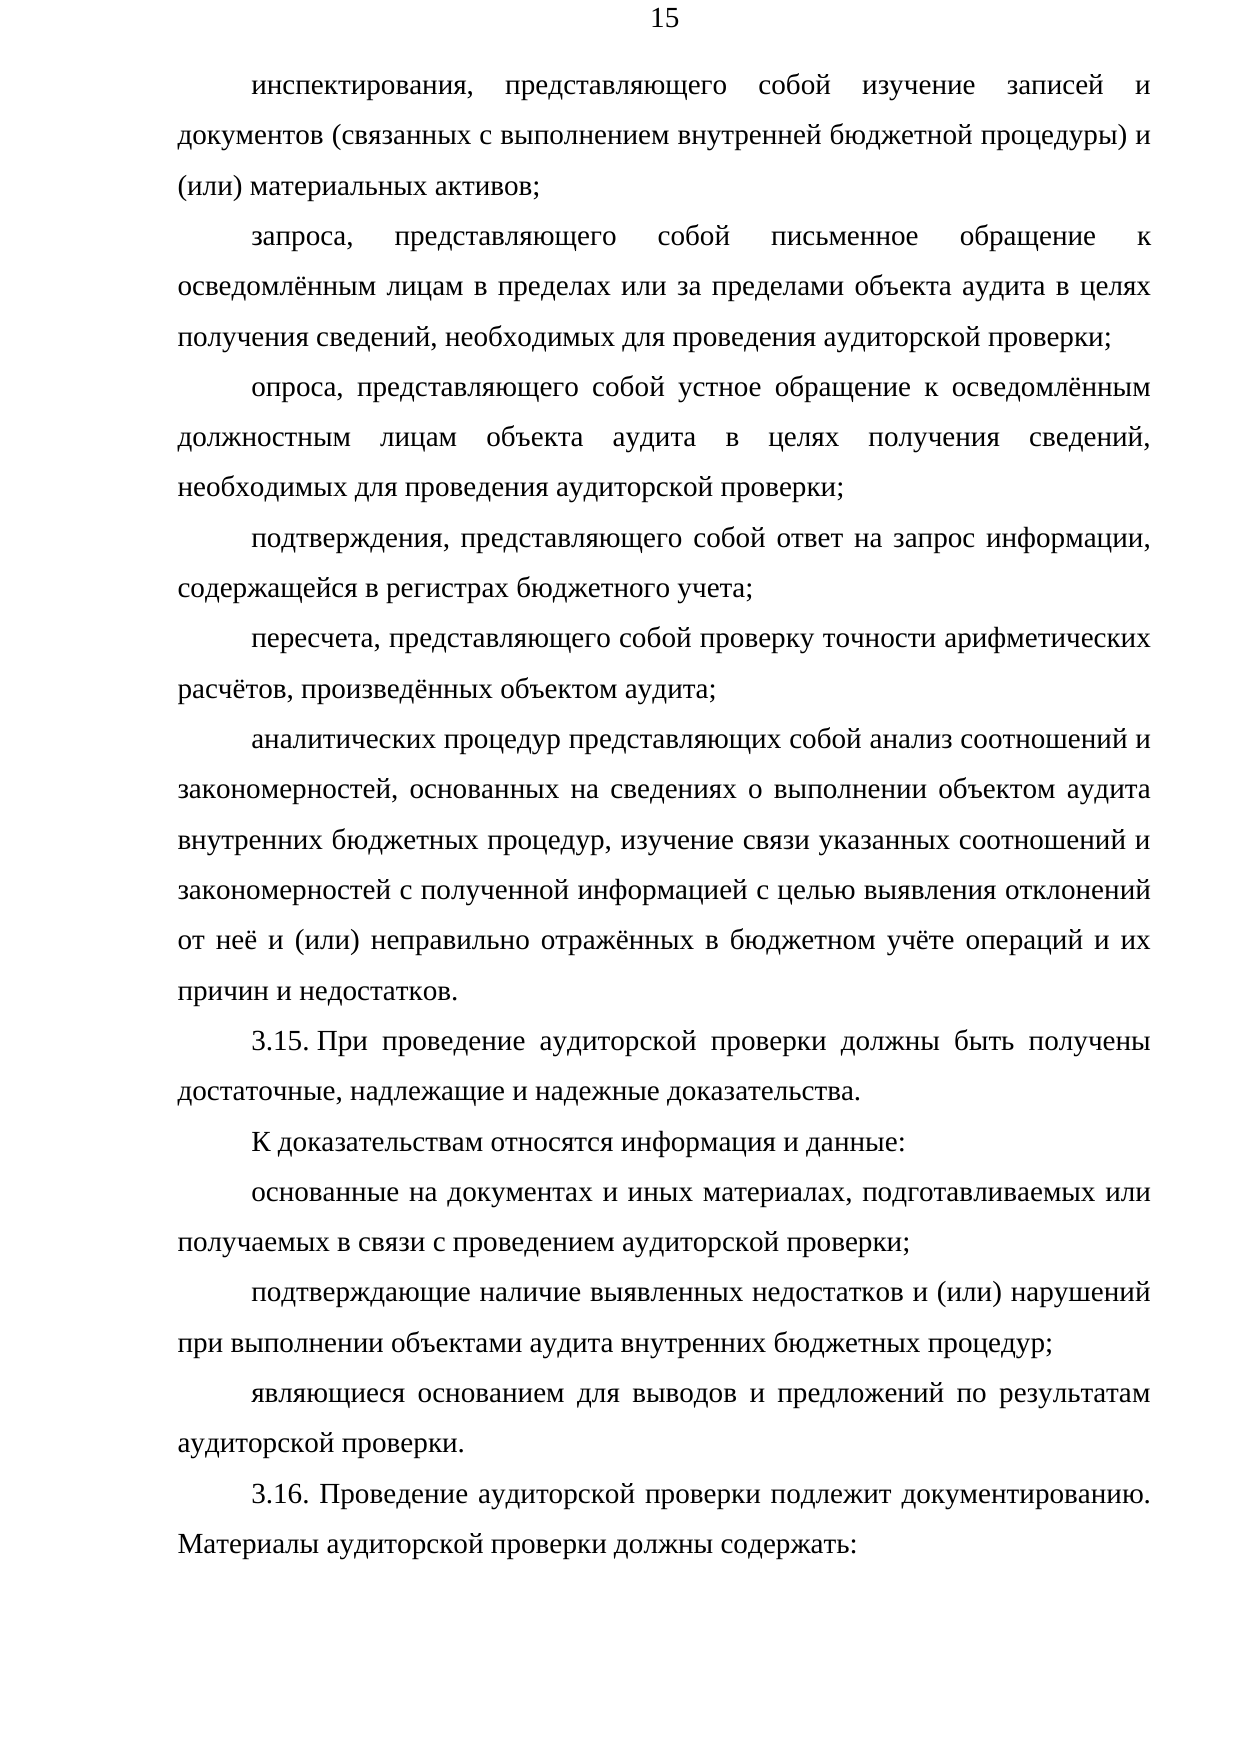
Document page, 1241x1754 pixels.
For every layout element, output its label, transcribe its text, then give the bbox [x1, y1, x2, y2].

text подтверждающие наличие выявленных недостатков и (или) нарушений при выполнении объектами аудита внутренних бюджетных процедур; [177, 1274, 1152, 1358]
text 3.16. Проведение аудиторской проверки подлежит документированию. Материалы аудиторской проверки должны содержать: [177, 1476, 1152, 1560]
text запроса, представляющего собой письменное обращение к осведомлённым лицам в пределах или за пределами объекта аудита в целях получения сведений, необходимых для проведения аудиторской проверки; [177, 218, 1152, 352]
text являющиеся основанием для выводов и предложений по результатам аудиторской проверки. [177, 1375, 1152, 1459]
text пересчета, представляющего собой проверку точности арифметических расчётов, произведённых объектом аудита; [177, 621, 1152, 704]
text основанные на документах и иных материалах, подготавливаемых или получаемых в связи с проведением аудиторской проверки; [177, 1174, 1152, 1258]
text аналитических процедур представляющих собой анализ соотношений и закономерностей, основанных на сведениях о выполнении объектом аудита внутренних бюджетных процедур, изучение связи указанных соотношений и закономерностей с полученной информацией с целью выявления отклонений от неё и (или) неправильно отражённых в бюджетном учёте операций и их причин и недостатков. [177, 721, 1152, 1006]
text 3.15. При проведение аудиторской проверки должны быть получены достаточные, надлежащие и надежные доказательства. [177, 1023, 1152, 1107]
text подтверждения, представляющего собой ответ на запрос информации, содержащейся в регистрах бюджетного учета; [177, 520, 1152, 604]
text К доказательствам относятся информация и данные: [177, 1124, 1152, 1157]
text инспектирования, представляющего собой изучение записей и документов (связанных с выполнением внутренней бюджетной процедуры) и (или) материальных активов; [177, 67, 1152, 201]
text опроса, представляющего собой устное обращение к осведомлённым должностным лицам объекта аудита в целях получения сведений, необходимых для проведения аудиторской проверки; [177, 369, 1152, 503]
